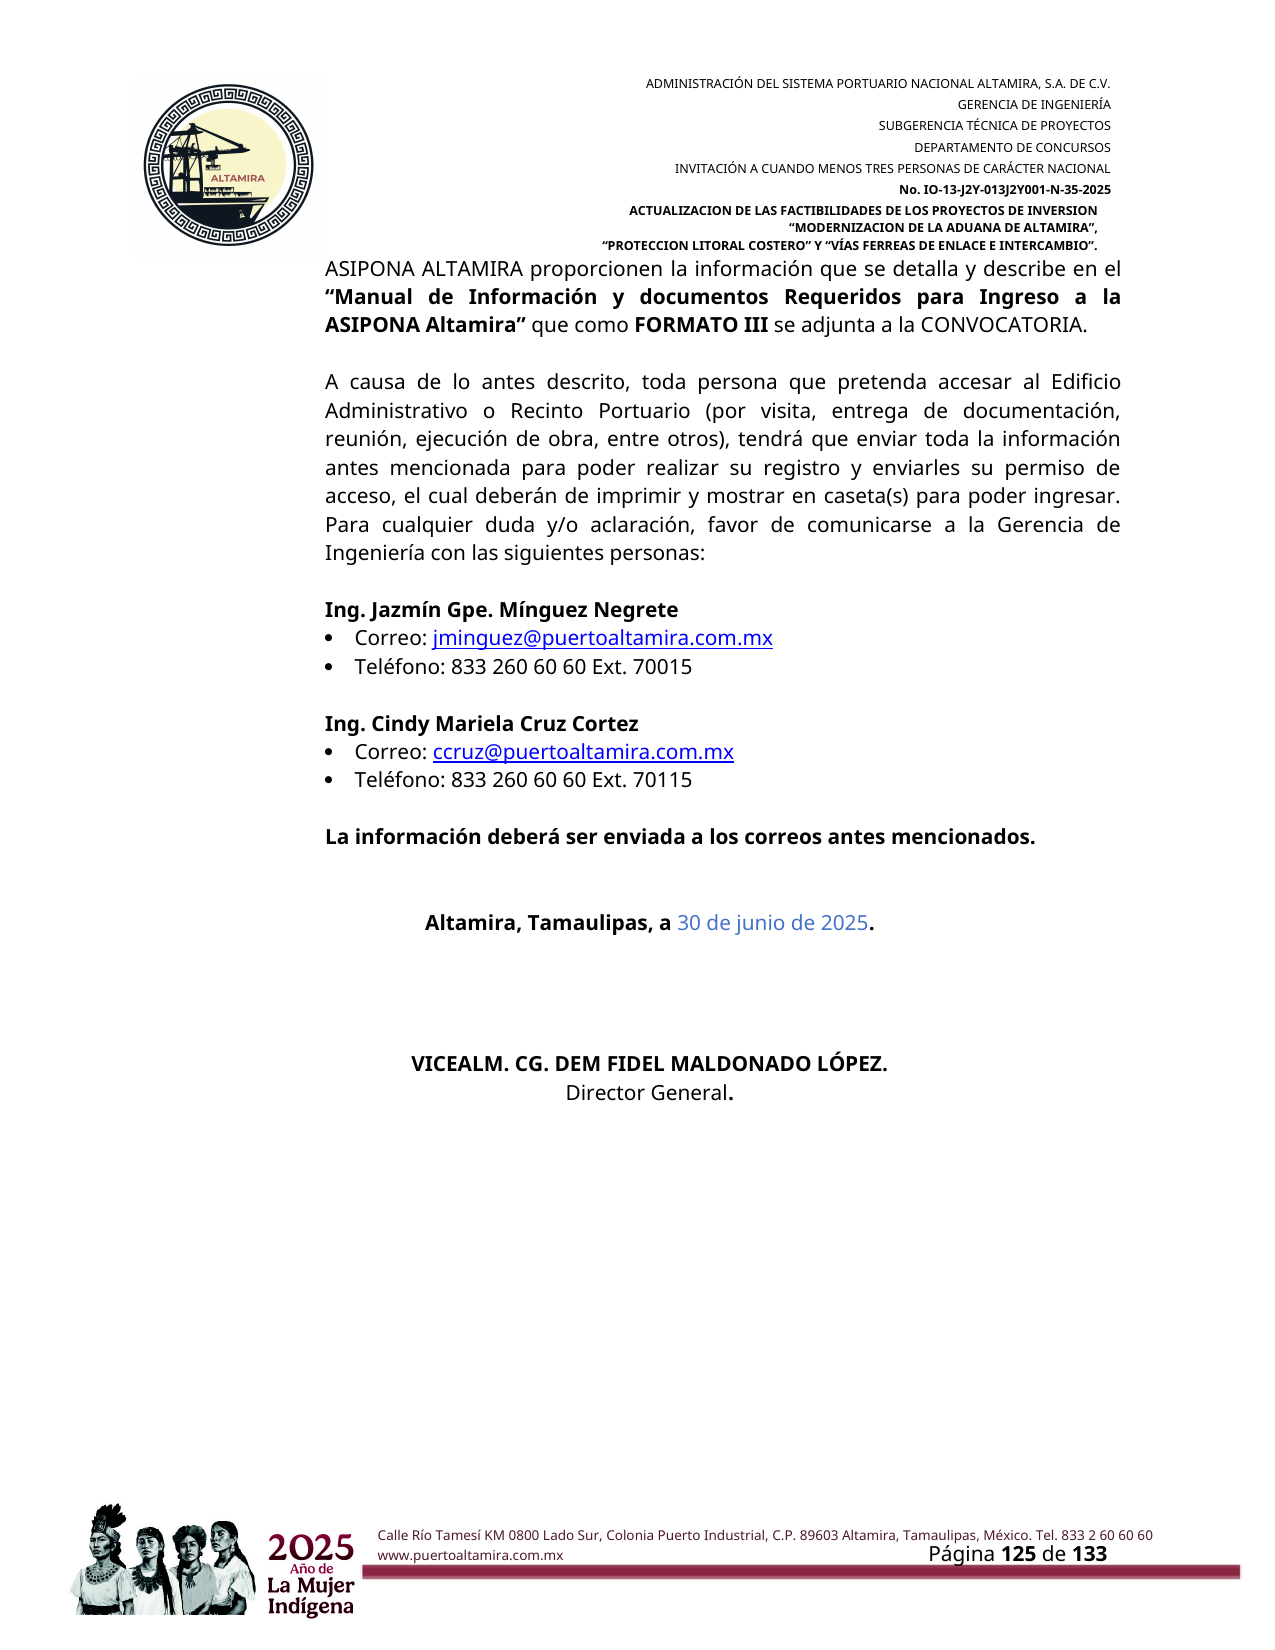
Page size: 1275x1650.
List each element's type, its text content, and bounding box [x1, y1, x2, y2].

text Ing. Cindy Mariela Cruz Cortez [325, 709, 1122, 737]
list Correo: jminguez@puertoaltamira.com.mx [325, 623, 1122, 652]
text Director General. [177, 1078, 1122, 1106]
list Teléfono: 833 260 60 60 Ext. 70015 [325, 652, 1122, 680]
list Correo: ccruz@puertoaltamira.com.mx [325, 737, 1122, 766]
picture [0, 1497, 1244, 1627]
text A causa de lo antes descrito, toda persona que pretenda accesar al Edificio Administrativo o Recinto Portuario (por visita, entrega de documentación, reunión, ejecución de obra, entre otros), tendrá que enviar toda la información antes mencionada para poder realizar su registro y enviarles su permiso de acceso, el cual deberán de imprimir y mostrar en caseta(s) para poder ingresar. Para cualquier duda y/o aclaración, favor de comunicarse a la Gerencia de Ingeniería con las siguientes personas: [325, 367, 1122, 567]
list Teléfono: 833 260 60 60 Ext. 70115 [325, 766, 1122, 794]
picture [134, 75, 325, 258]
text VICEALM. CG. DEM FIDEL MALDONADO LÓPEZ. [177, 1049, 1122, 1078]
text La información deberá ser enviada a los correos antes mencionados. [325, 822, 1122, 851]
text Ing. Jazmín Gpe. Mínguez Negrete [325, 595, 1122, 623]
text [325, 254, 1122, 339]
text Altamira, Tamaulipas, a 30 de junio de 2025. [177, 908, 1122, 936]
